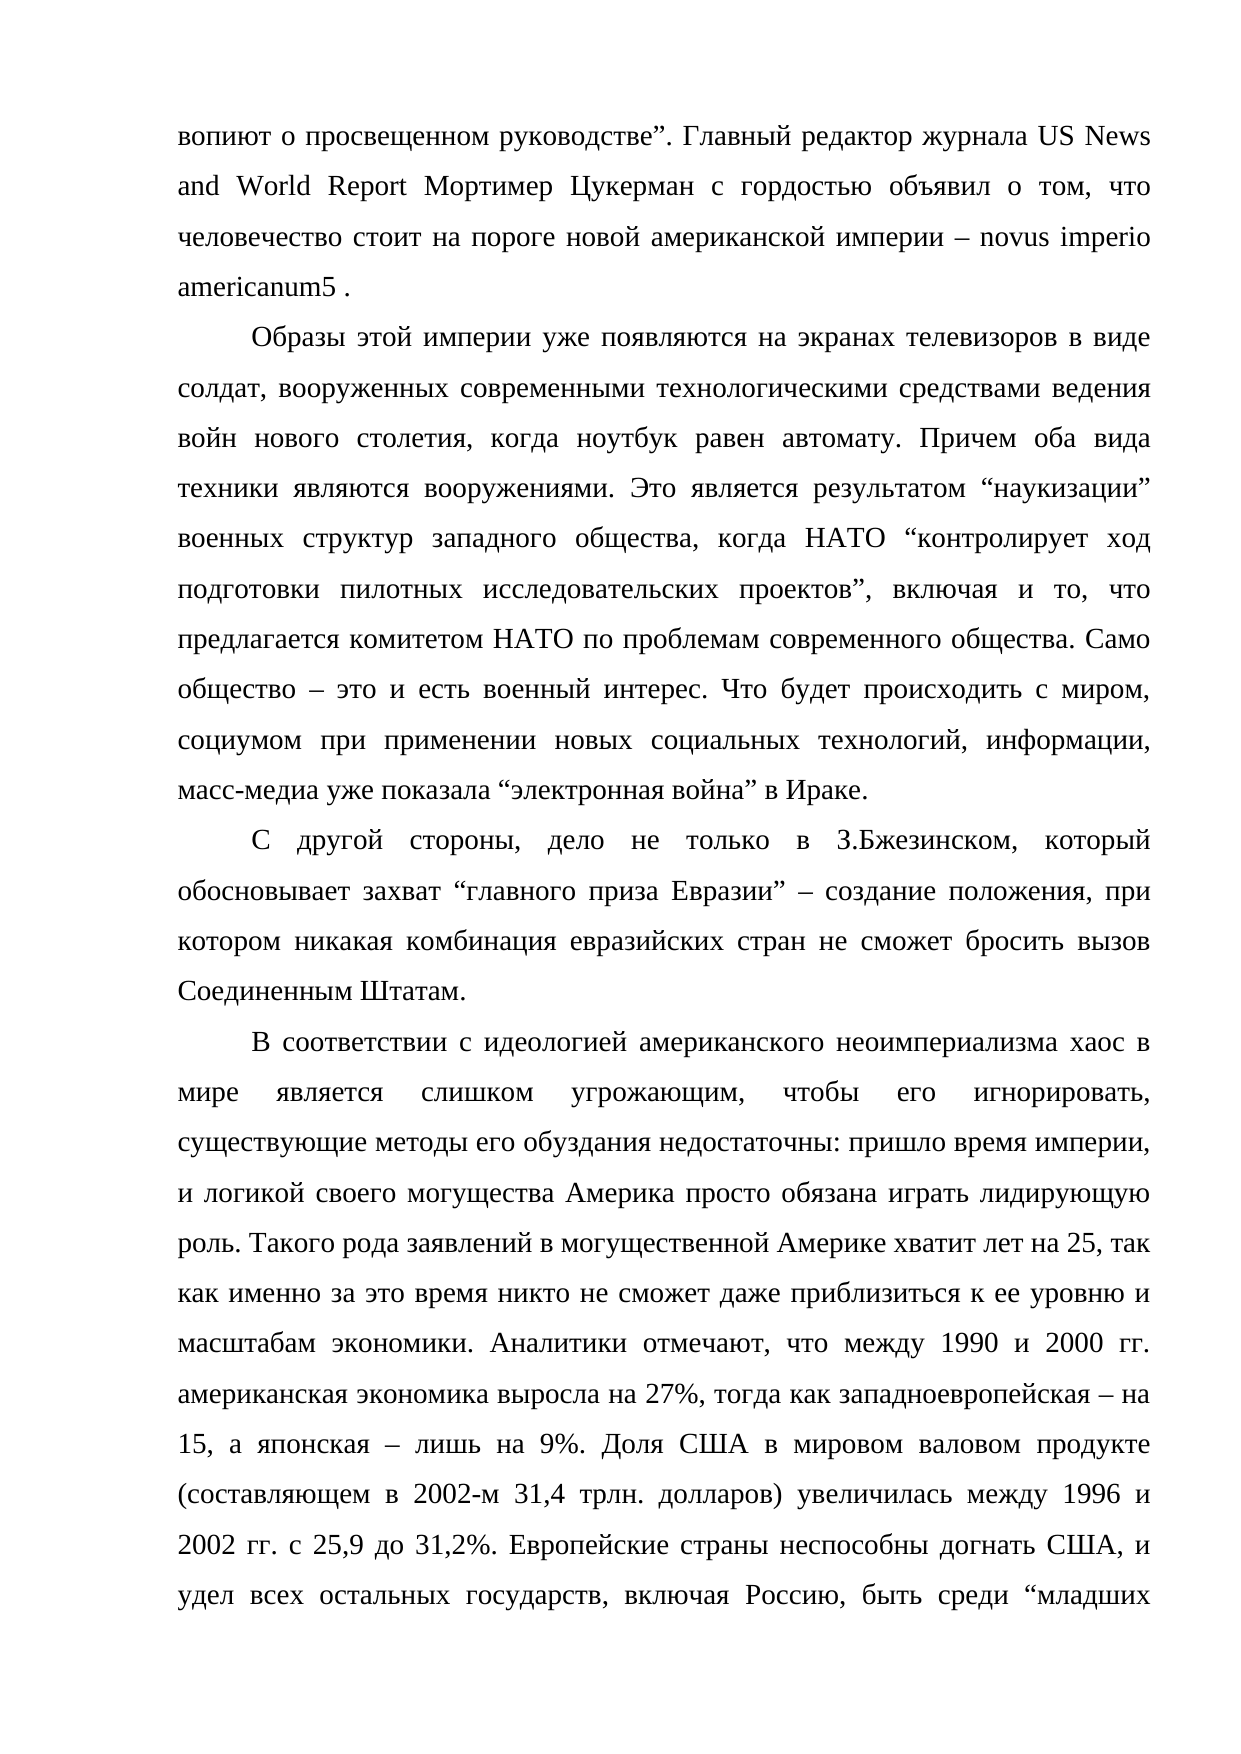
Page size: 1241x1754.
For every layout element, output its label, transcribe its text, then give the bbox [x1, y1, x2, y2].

text Образы этой империи уже появляются на экранах телевизоров в виде солдат, вооруженных современными технологическими средствами ведения войн нового столетия, когда ноутбук равен автомату. Причем оба вида техники являются вооружениями. Это является результатом “наукизации” военных структур западного общества, когда НАТО “контролирует ход подготовки пилотных исследовательских проектов”, включая и то, что предлагается комитетом НАТО по проблемам современного общества. Само общество – это и есть военный интерес. Что будет происходить с миром, социумом при применении новых социальных технологий, информации, масс-медиа уже показала “электронная война” в Ираке. [177, 319, 1152, 806]
text С другой стороны, дело не только в З.Бжезинском, который обосновывает захват “главного приза Евразии” – создание положения, при котором никакая комбинация евразийских стран не сможет бросить вызов Соединенным Штатам. [177, 822, 1152, 1007]
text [177, 118, 1152, 303]
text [177, 1024, 1152, 1611]
